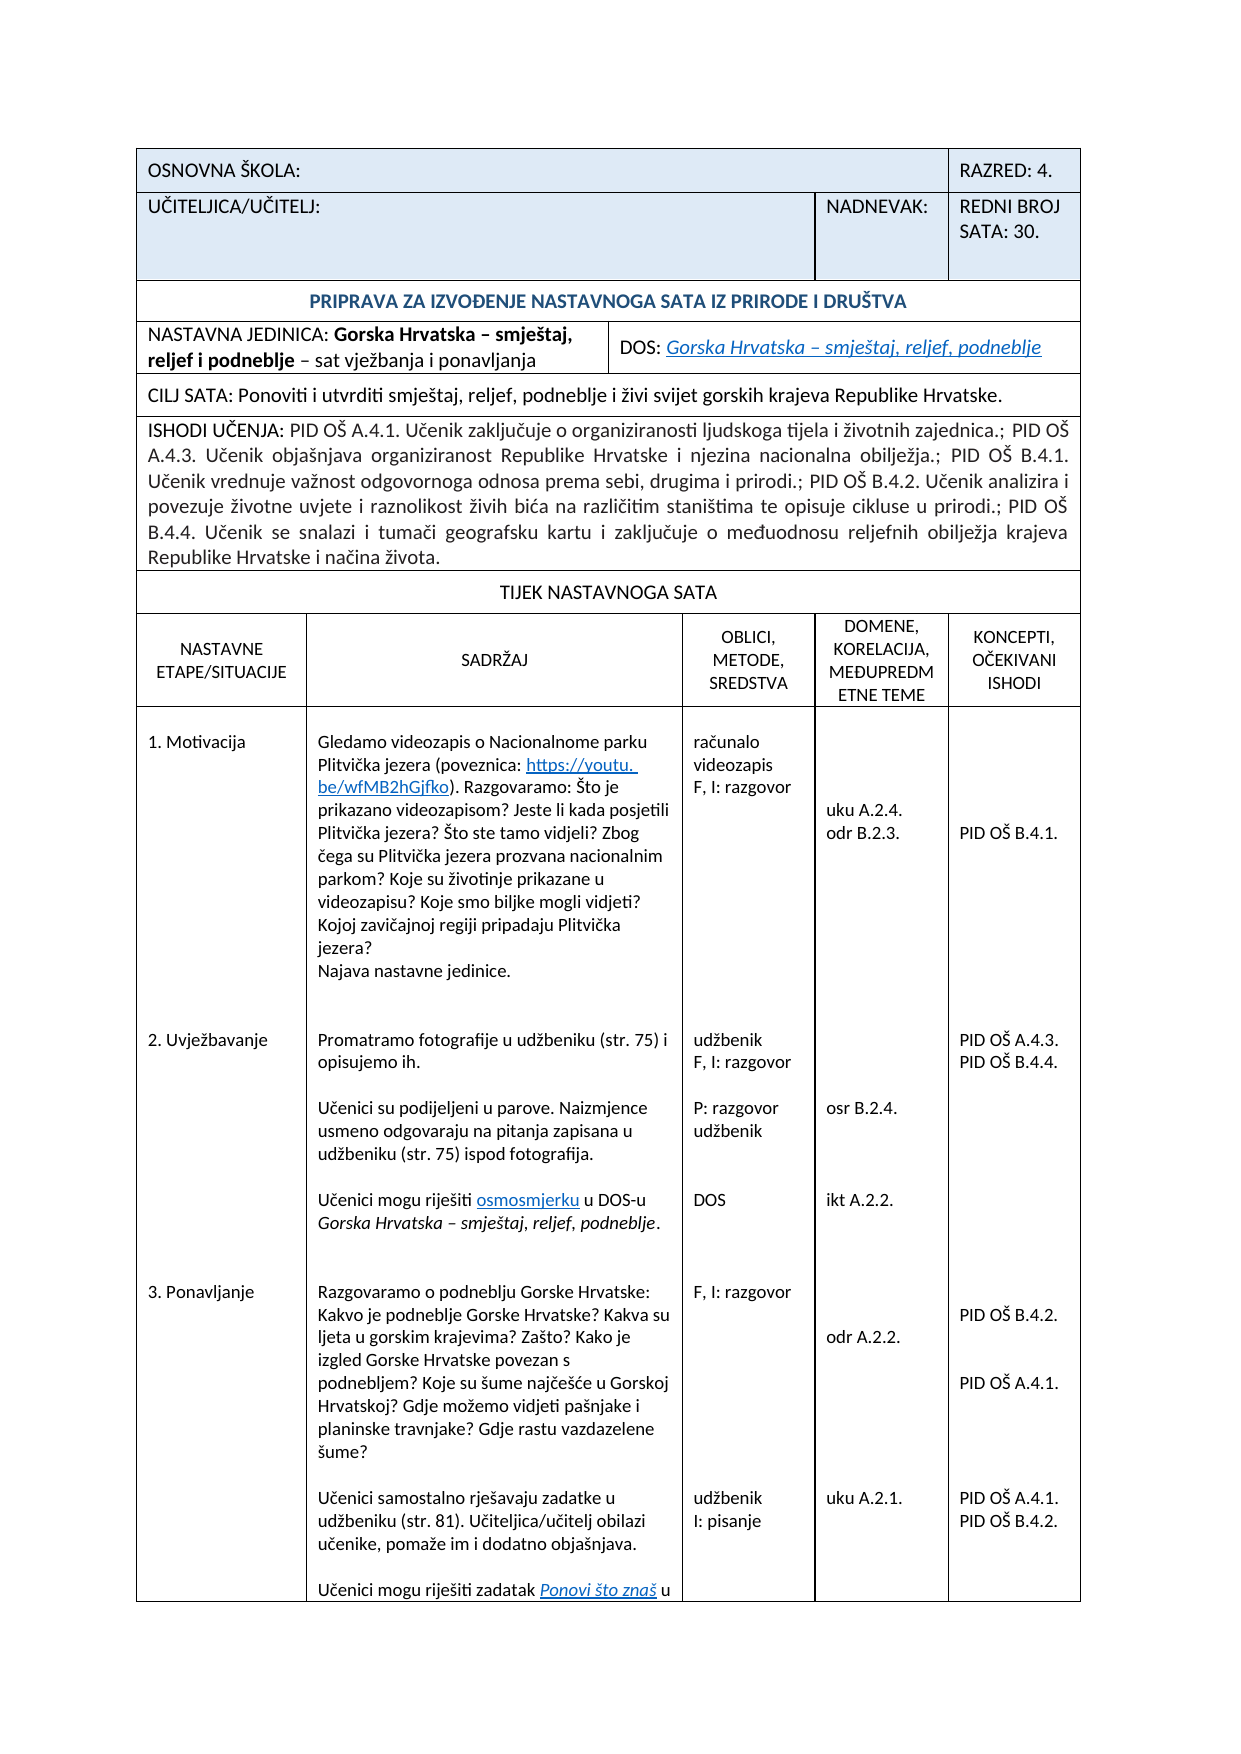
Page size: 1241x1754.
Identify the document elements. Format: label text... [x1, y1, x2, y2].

table_cell REDNI BROJ SATA: 30. [949, 193, 1080, 279]
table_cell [307, 707, 682, 1601]
table_cell NADNEVAK: [816, 193, 948, 279]
table_cell KONCEPTI, OČEKIVANI ISHODI [949, 614, 1080, 706]
table_cell PRIPRAVA ZA IZVOĐENJE NASTAVNOGA SATA IZ PRIRODE I DRUŠTVA [137, 281, 1080, 321]
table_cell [683, 707, 814, 1601]
table_cell NASTAVNE ETAPE/SITUACIJE [137, 614, 306, 706]
table_cell TIJEK NASTAVNOGA SATA [137, 571, 1080, 613]
table_cell CILJ SATA: Ponoviti i utvrditi smještaj, reljef, podneblje i živi svijet gorskih krajeva Republike Hrvatske. [137, 374, 1080, 416]
table_cell UČITELJICA/UČITELJ: [137, 193, 814, 279]
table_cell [949, 707, 1080, 1601]
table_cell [137, 707, 306, 1601]
table_cell SADRŽAJ [307, 614, 682, 706]
table_cell OBLICI, METODE, SREDSTVA [683, 614, 814, 706]
table_header OSNOVNA ŠKOLA: [137, 149, 948, 192]
table_cell DOS: Gorska Hrvatska – smještaj, reljef, podneblje [609, 322, 1080, 372]
table_cell DOMENE, KORELACIJA, MEĐUPREDMETNE TEME [816, 614, 948, 706]
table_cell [816, 707, 948, 1601]
table_cell ISHODI UČENJA: PID OŠ A.4.1. Učenik zaključuje o organiziranosti ljudskoga tijela i životnih zajednica.; PID OŠ A.4.3. Učenik objašnjava organiziranost Republike Hrvatske i njezina nacionalna obilježja.; PID OŠ B.4.1. Učenik vrednuje važnost odgovornoga odnosa prema sebi, drugima i prirodi.; PID OŠ B.4.2. Učenik analizira i povezuje životne uvjete i raznolikost živih bića na različitim staništima te opisuje cikluse u prirodi.; PID OŠ B.4.4. Učenik se snalazi i tumači geografsku kartu i zaključuje o međuodnosu reljefnih obilježja krajeva Republike Hrvatske i načina života. [137, 417, 1080, 570]
table_cell NASTAVNA JEDINICA: Gorska Hrvatska – smještaj, reljef i podneblje – sat vježbanja i ponavljanja [137, 322, 608, 372]
table_header RAZRED: 4. [949, 149, 1080, 192]
